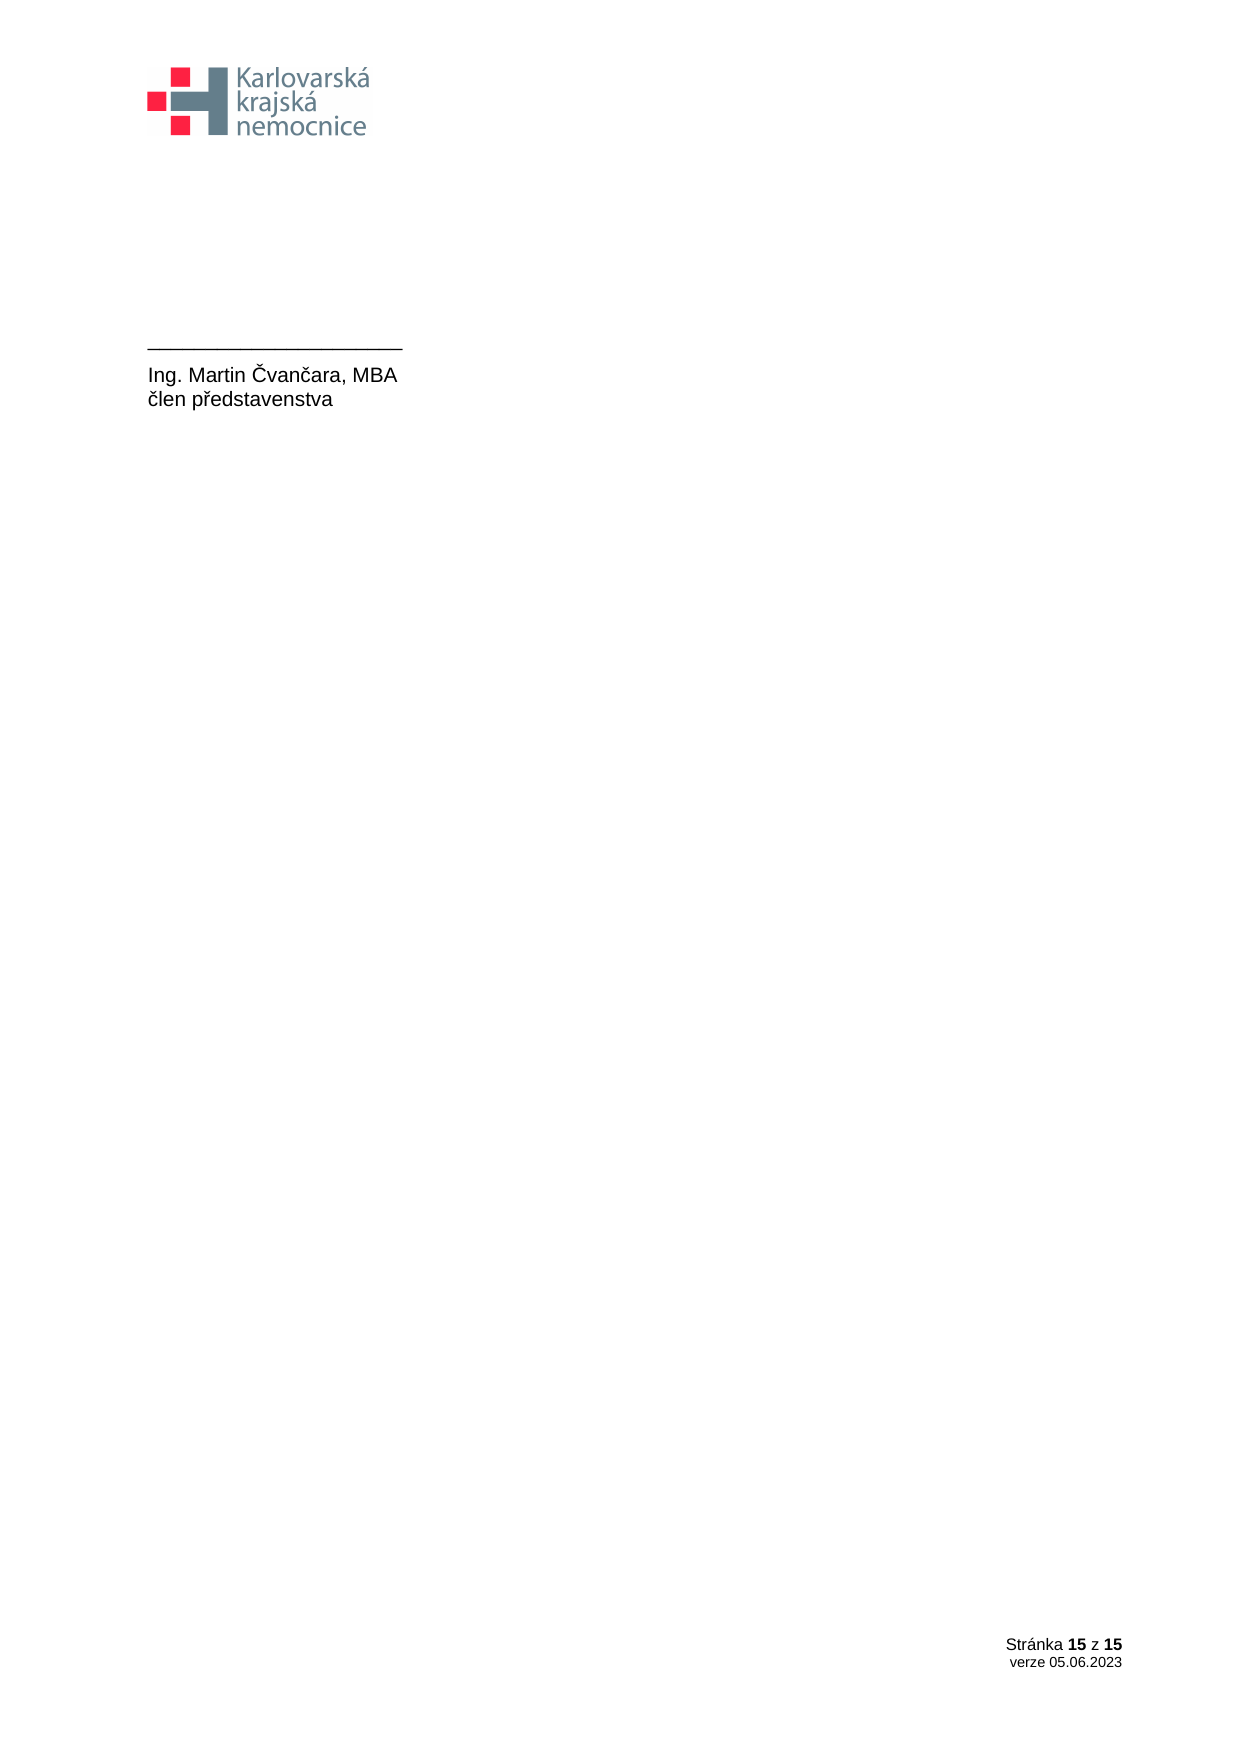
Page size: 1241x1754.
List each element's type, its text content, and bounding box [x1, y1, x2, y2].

text člen představenstva [148, 387, 1122, 411]
picture [147, 67, 373, 136]
text ______________________ [148, 327, 1122, 351]
text Ing. Martin Čvančara, MBA [148, 363, 1122, 387]
